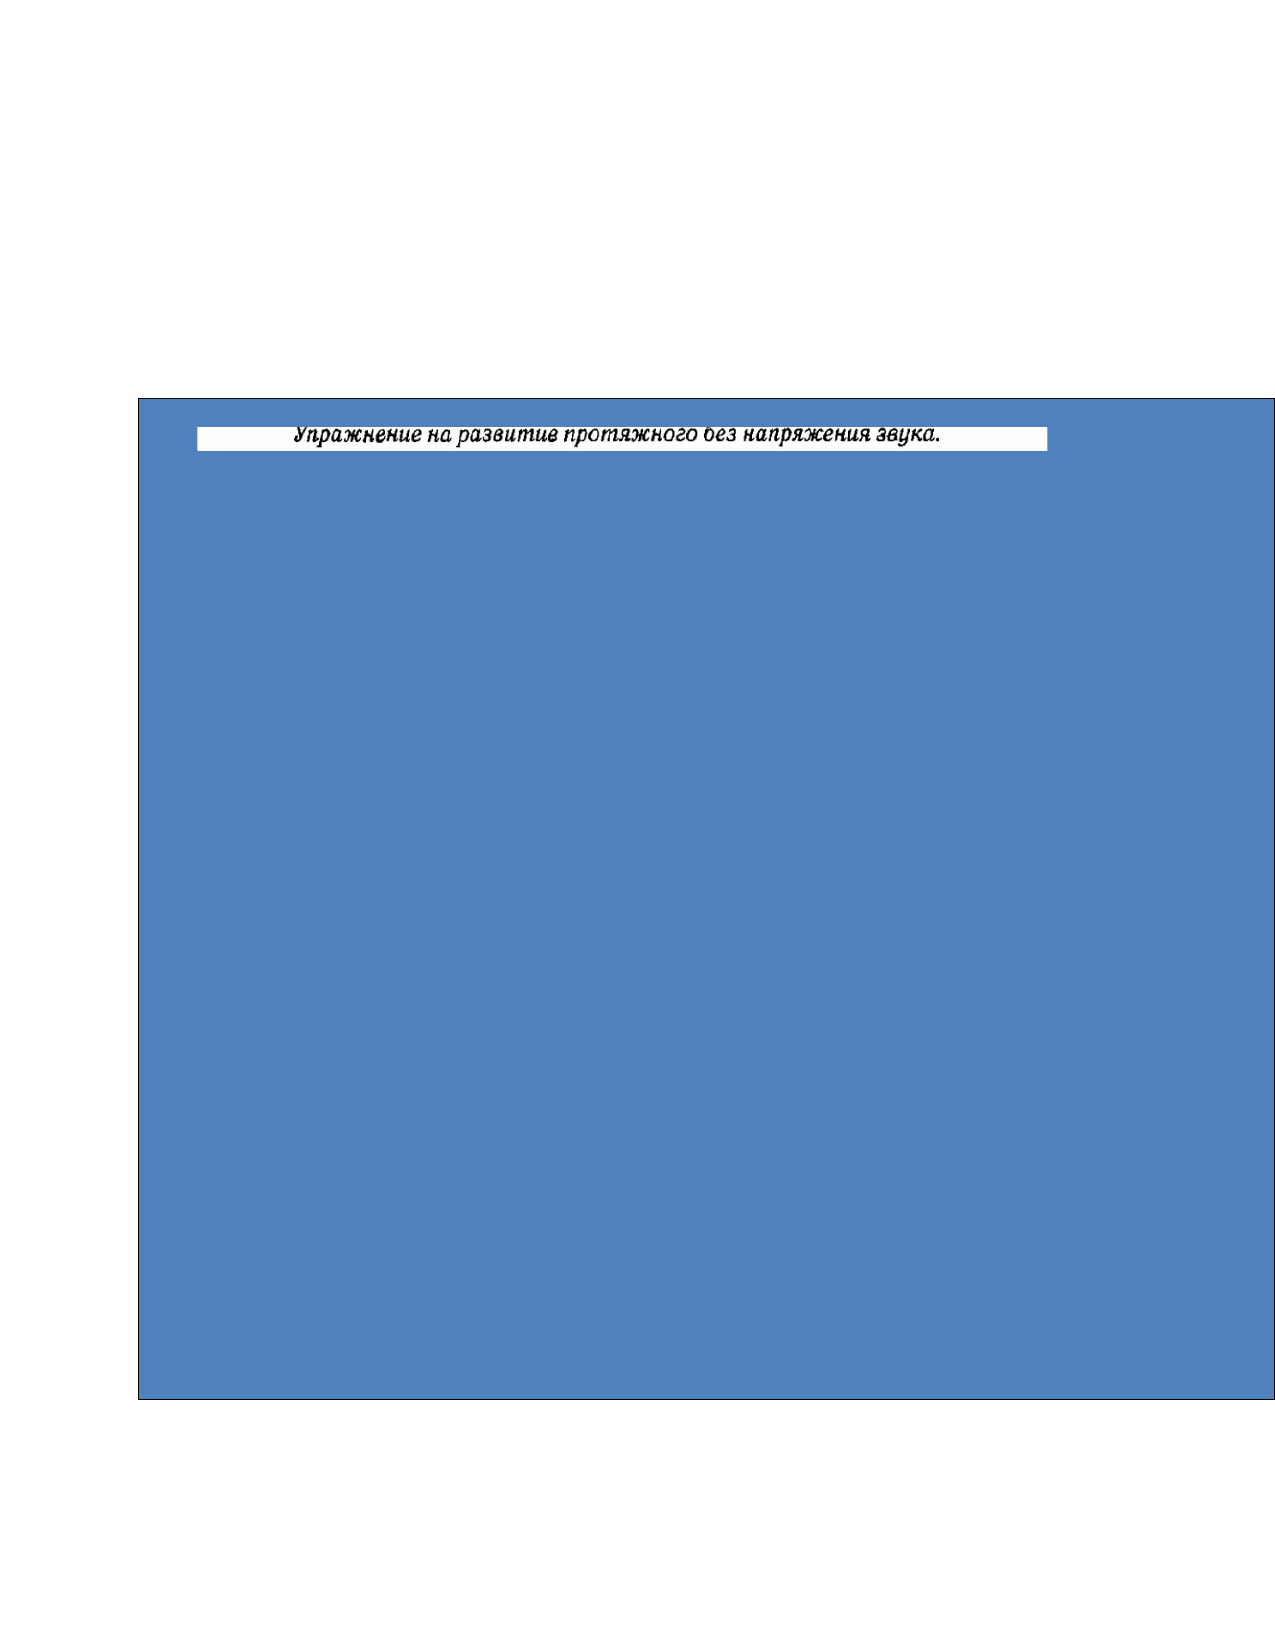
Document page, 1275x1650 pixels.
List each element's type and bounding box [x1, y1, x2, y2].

table_header [139, 399, 1274, 1399]
